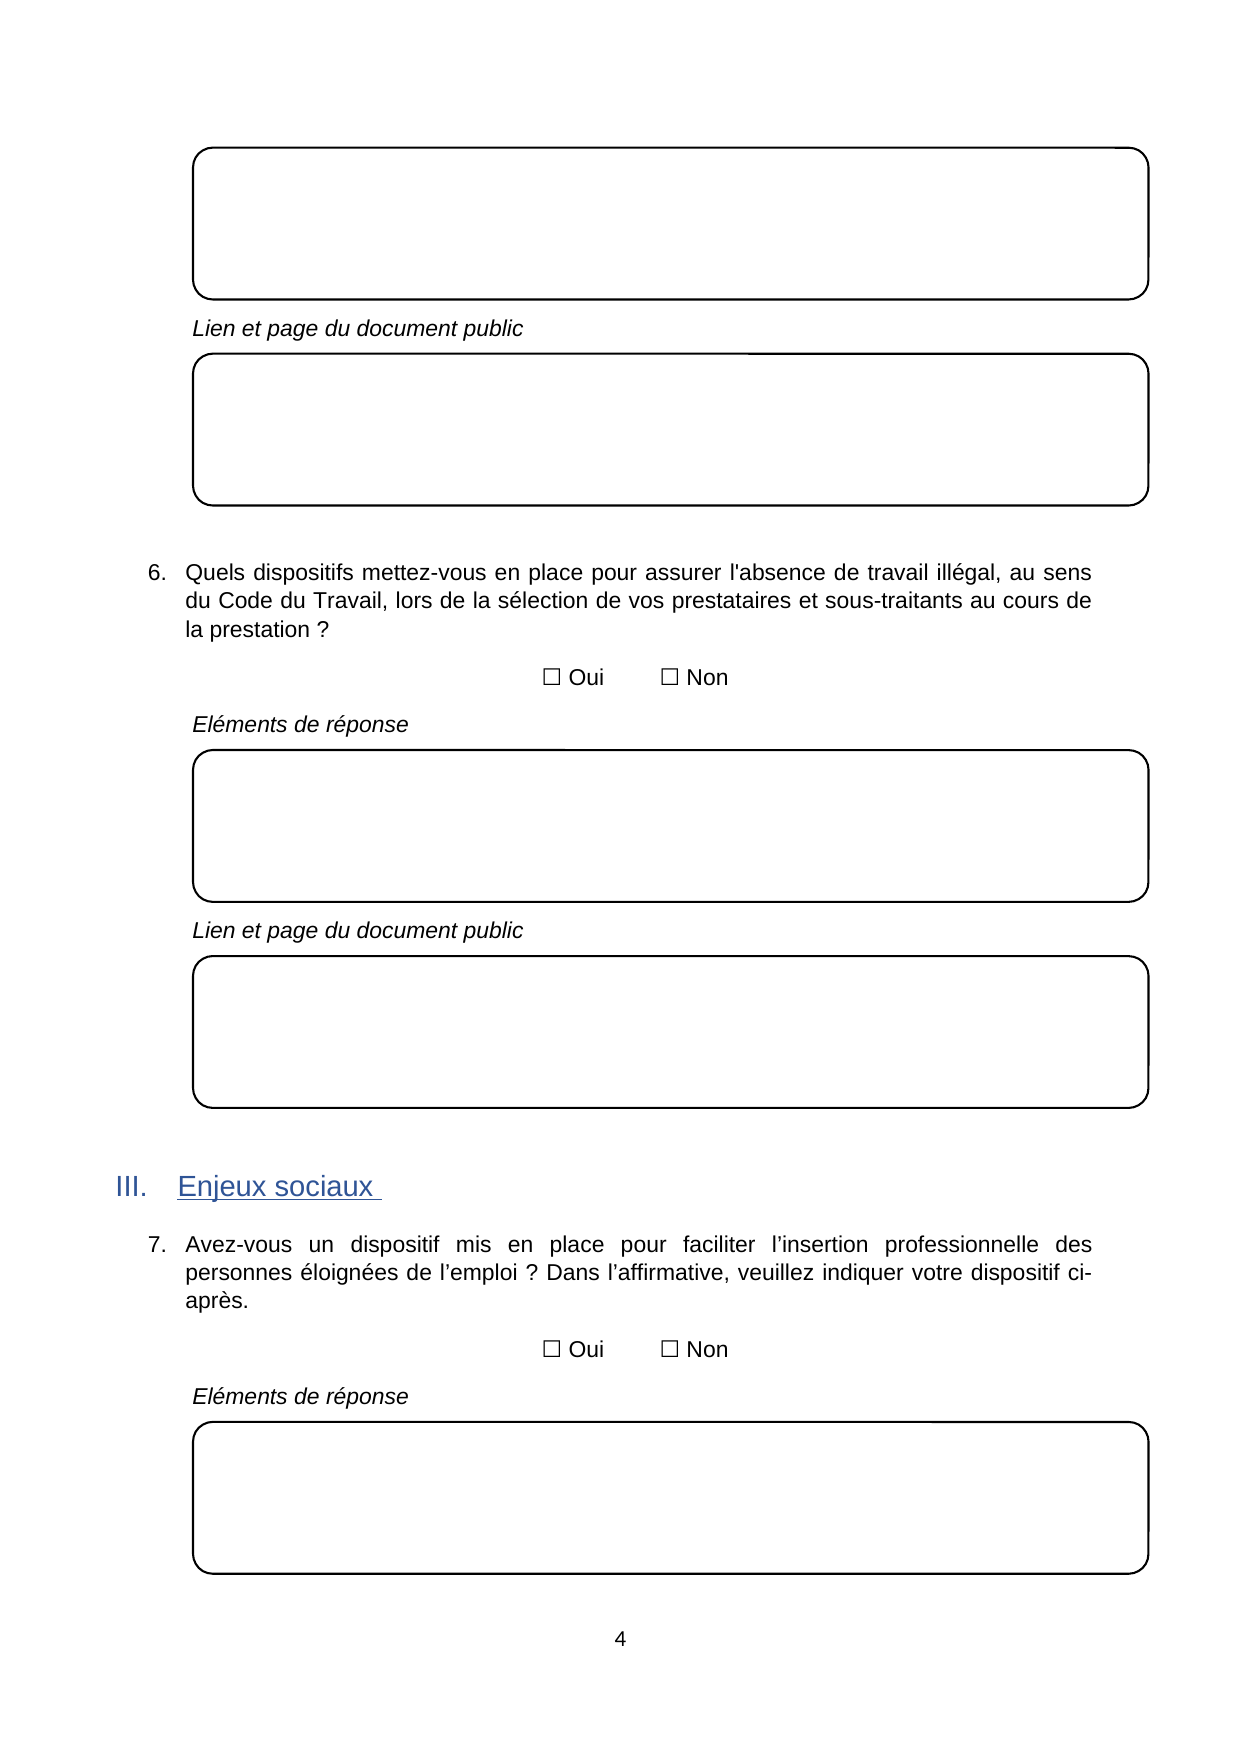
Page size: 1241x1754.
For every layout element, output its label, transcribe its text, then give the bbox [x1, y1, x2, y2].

text Lien et page du document public [192, 917, 1093, 943]
text Eléments de réponse [192, 711, 1093, 737]
subtitle Enjeux sociaux [148, 1169, 1093, 1203]
text Lien et page du document public [192, 315, 1093, 341]
text Oui Non [177, 661, 1093, 692]
text Oui Non [177, 1333, 1093, 1364]
list Avez-vous un dispositif mis en place pour faciliter l’insertion professionnelle des personnes éloignées de l’emploi ? Dans l’affirmative, veuillez indiquer votre dispositif ci-après. [148, 1231, 1093, 1314]
list Quels dispositifs mettez-vous en place pour assurer l'absence de travail illégal, au sens du Code du Travail, lors de la sélection de vos prestataires et sous-traitants au cours de la prestation ? [148, 559, 1093, 642]
text Eléments de réponse [192, 1383, 1093, 1409]
